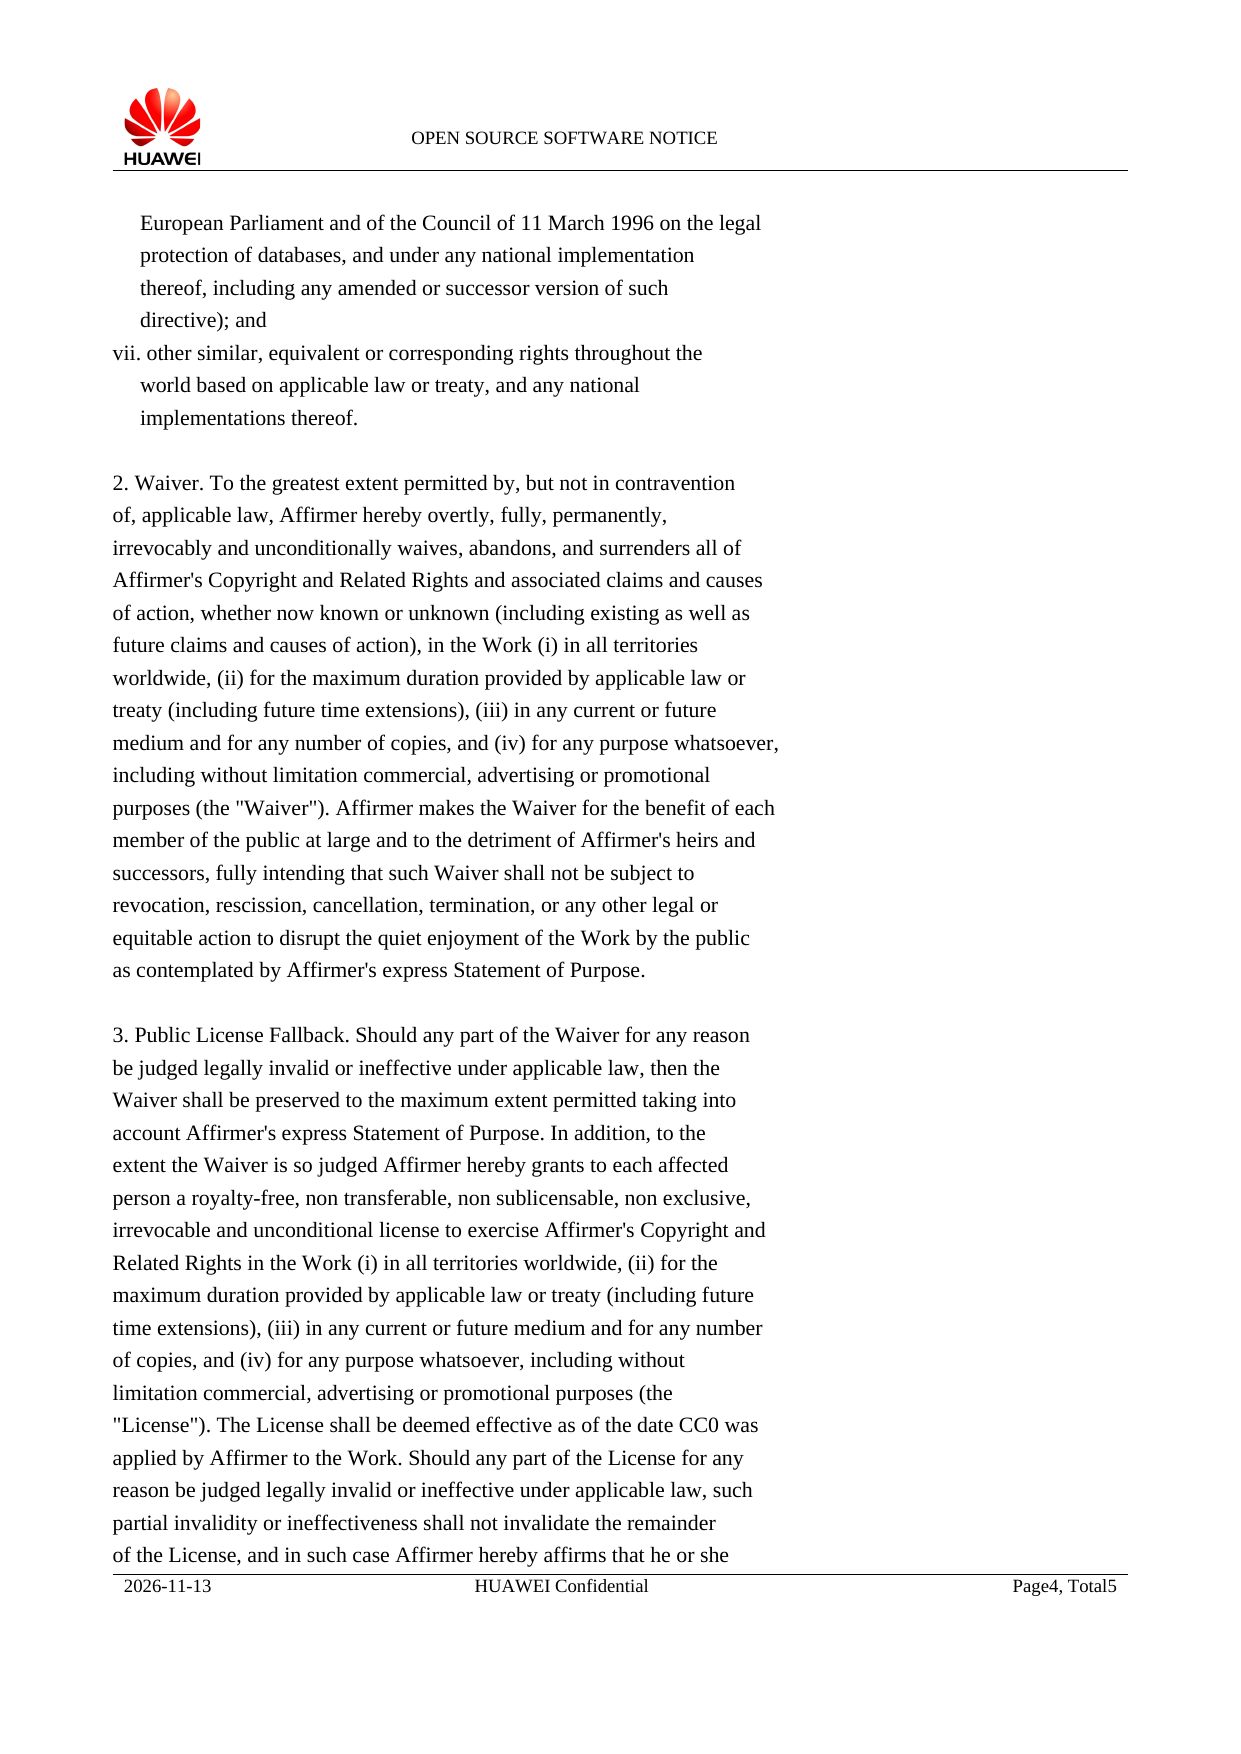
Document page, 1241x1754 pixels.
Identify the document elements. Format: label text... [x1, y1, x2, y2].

picture [124, 88, 201, 165]
